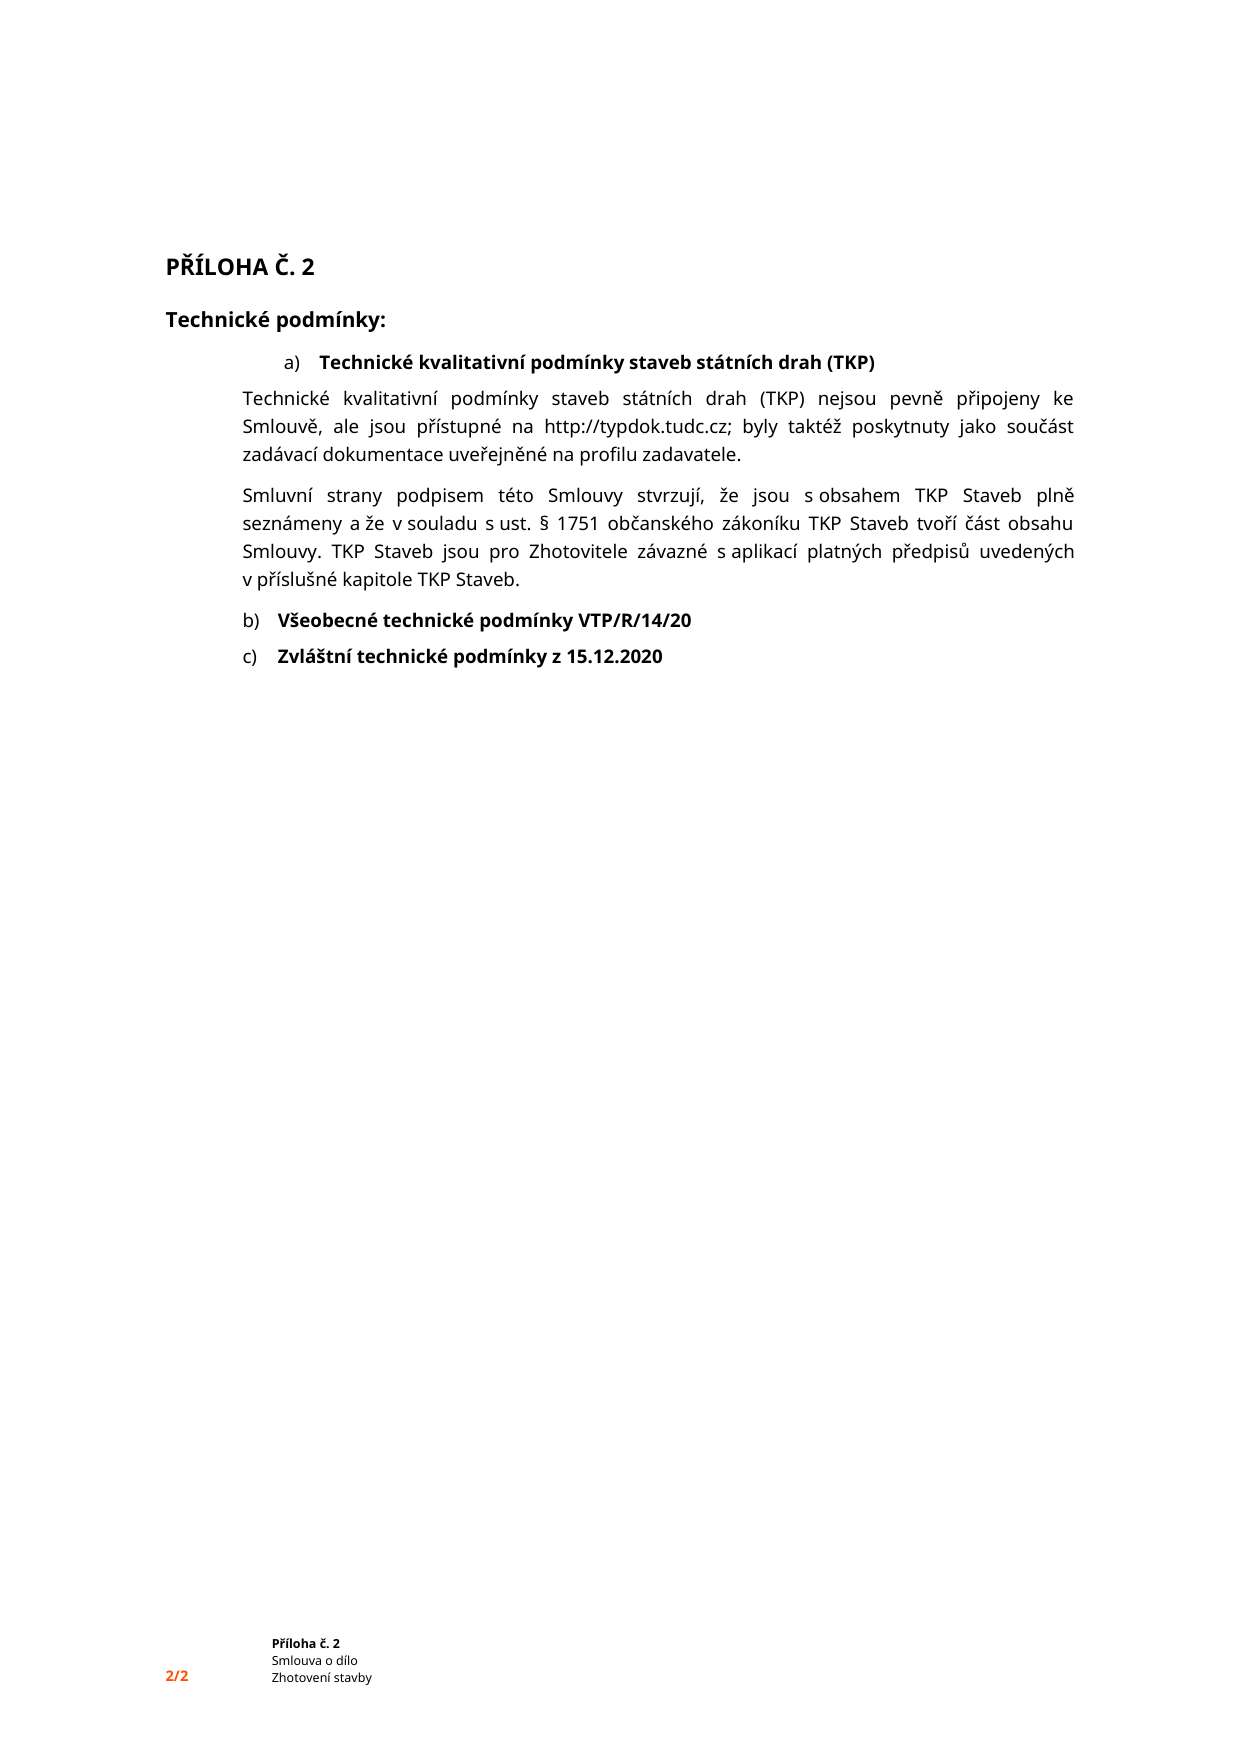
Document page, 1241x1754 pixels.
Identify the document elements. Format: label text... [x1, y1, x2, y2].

text Smluvní strany podpisem této Smlouvy stvrzují, že jsou s obsahem TKP Staveb plně seznámeny a že v souladu s ust. § 1751 občanského zákoníku TKP Staveb tvoří část obsahu Smlouvy. TKP Staveb jsou pro Zhotovitele závazné s aplikací platných předpisů uvedených v příslušné kapitole TKP Staveb. [242, 482, 1075, 592]
text Příloha č. 2 [165, 250, 1075, 282]
text Všeobecné technické podmínky VTP/R/14/20 [242, 607, 1075, 632]
list Technické kvalitativní podmínky staveb státních drah (TKP) [284, 349, 1075, 375]
text Zvláštní technické podmínky z 15.12.2020 [242, 643, 1075, 669]
text Technické kvalitativní podmínky staveb státních drah (TKP) nejsou pevně připojeny ke Smlouvě, ale jsou přístupné na http://typdok.tudc.cz; byly taktéž poskytnuty jako součást zadávací dokumentace uveřejněné na profilu zadavatele. [242, 386, 1075, 467]
text Technické podmínky: [165, 306, 1075, 334]
